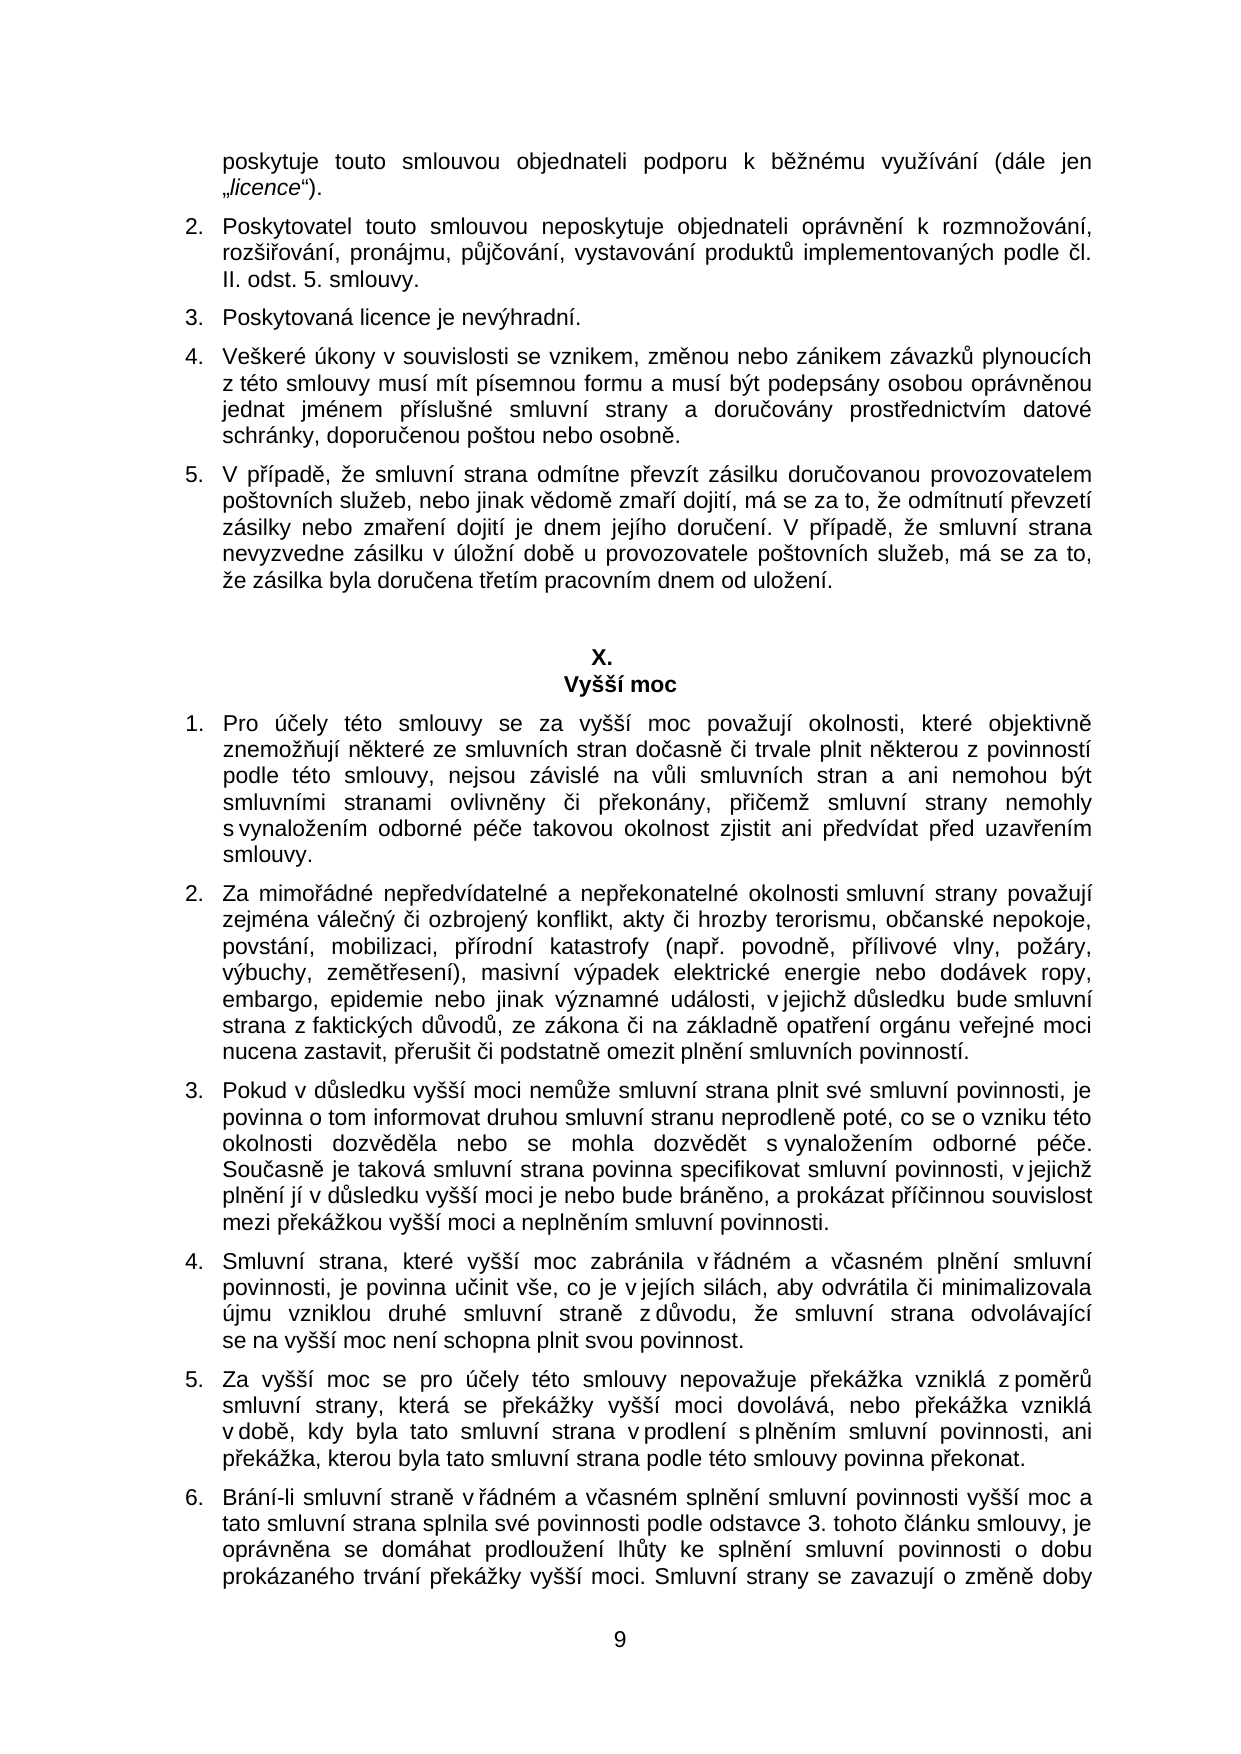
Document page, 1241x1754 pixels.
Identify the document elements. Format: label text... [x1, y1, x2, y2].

list V případě, že smluvní strana odmítne převzít zásilku doručovanou provozovatelem poštovních služeb, nebo jinak vědomě zmaří dojití, má se za to, že odmítnutí převzetí zásilky nebo zmaření dojití je dnem jejího doručení. V případě, že smluvní strana nevyzvedne zásilku v úložní době u provozovatele poštovních služeb, má se za to, že zásilka byla doručena třetím pracovním dnem od uložení. [185, 461, 1093, 593]
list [185, 148, 1093, 200]
list Za vyšší moc se pro účely této smlouvy nepovažuje překážka vzniklá z poměrů smluvní strany, která se překážky vyšší moci dovolává, nebo překážka vzniklá v době, kdy byla tato smluvní strana v prodlení s plněním smluvní povinnosti, ani překážka, kterou byla tato smluvní strana podle této smlouvy povinna překonat. [185, 1366, 1093, 1471]
list Pokud v důsledku vyšší moci nemůže smluvní strana plnit své smluvní povinnosti, je povinna o tom informovat druhou smluvní stranu neprodleně poté, co se o vzniku této okolnosti dozvěděla nebo se mohla dozvědět s vynaložením odborné péče. Současně je taková smluvní strana povinna specifikovat smluvní povinnosti, v jejichž plnění jí v důsledku vyšší moci je nebo bude bráněno, a prokázat příčinnou souvislost mezi překážkou vyšší moci a neplněním smluvní povinnosti. [185, 1077, 1093, 1235]
list Smluvní strana, které vyšší moc zabránila v řádném a včasném plnění smluvní povinnosti, je povinna učinit vše, co je v jejích silách, aby odvrátila či minimalizovala újmu vzniklou druhé smluvní straně z důvodu, že smluvní strana odvolávající se na vyšší moc není schopna plnit svou povinnost. [185, 1248, 1093, 1353]
list Poskytovaná licence je nevýhradní. [185, 304, 1093, 331]
list Pro účely této smlouvy se za vyšší moc považují okolnosti, které objektivně znemožňují některé ze smluvních stran dočasně či trvale plnit některou z povinností podle této smlouvy, nejsou závislé na vůli smluvních stran a ani nemohou být smluvními stranami ovlivněny či překonány, přičemž smluvní strany nemohly s vynaložením odborné péče takovou okolnost zjistit ani předvídat před uzavřením smlouvy. [185, 709, 1093, 868]
list Vyšší moc [148, 671, 1093, 697]
list Veškeré úkony v souvislosti se vznikem, změnou nebo zánikem závazků plynoucích z této smlouvy musí mít písemnou formu a musí být podepsány osobou oprávněnou jednat jménem příslušné smluvní strany a doručovány prostřednictvím datové schránky, doporučenou poštou nebo osobně. [185, 343, 1093, 449]
list Poskytovatel touto smlouvou neposkytuje objednateli oprávnění k rozmnožování, rozšiřování, pronájmu, půjčování, vystavování produktů implementovaných podle čl. II. odst. 5. smlouvy. [185, 213, 1093, 292]
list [185, 1483, 1093, 1589]
list Za mimořádné nepředvídatelné a nepřekonatelné okolnosti smluvní strany považují zejména válečný či ozbrojený konflikt, akty či hrozby terorismu, občanské nepokoje, povstání, mobilizaci, přírodní katastrofy (např. povodně, přílivové vlny, požáry, výbuchy, zemětřesení), masivní výpadek elektrické energie nebo dodávek ropy, embargo, epidemie nebo jinak významné události, v jejichž důsledku bude smluvní strana z faktických důvodů, ze zákona či na základně opatření orgánu veřejné moci nucena zastavit, přerušit či podstatně omezit plnění smluvních povinností. [185, 880, 1093, 1064]
